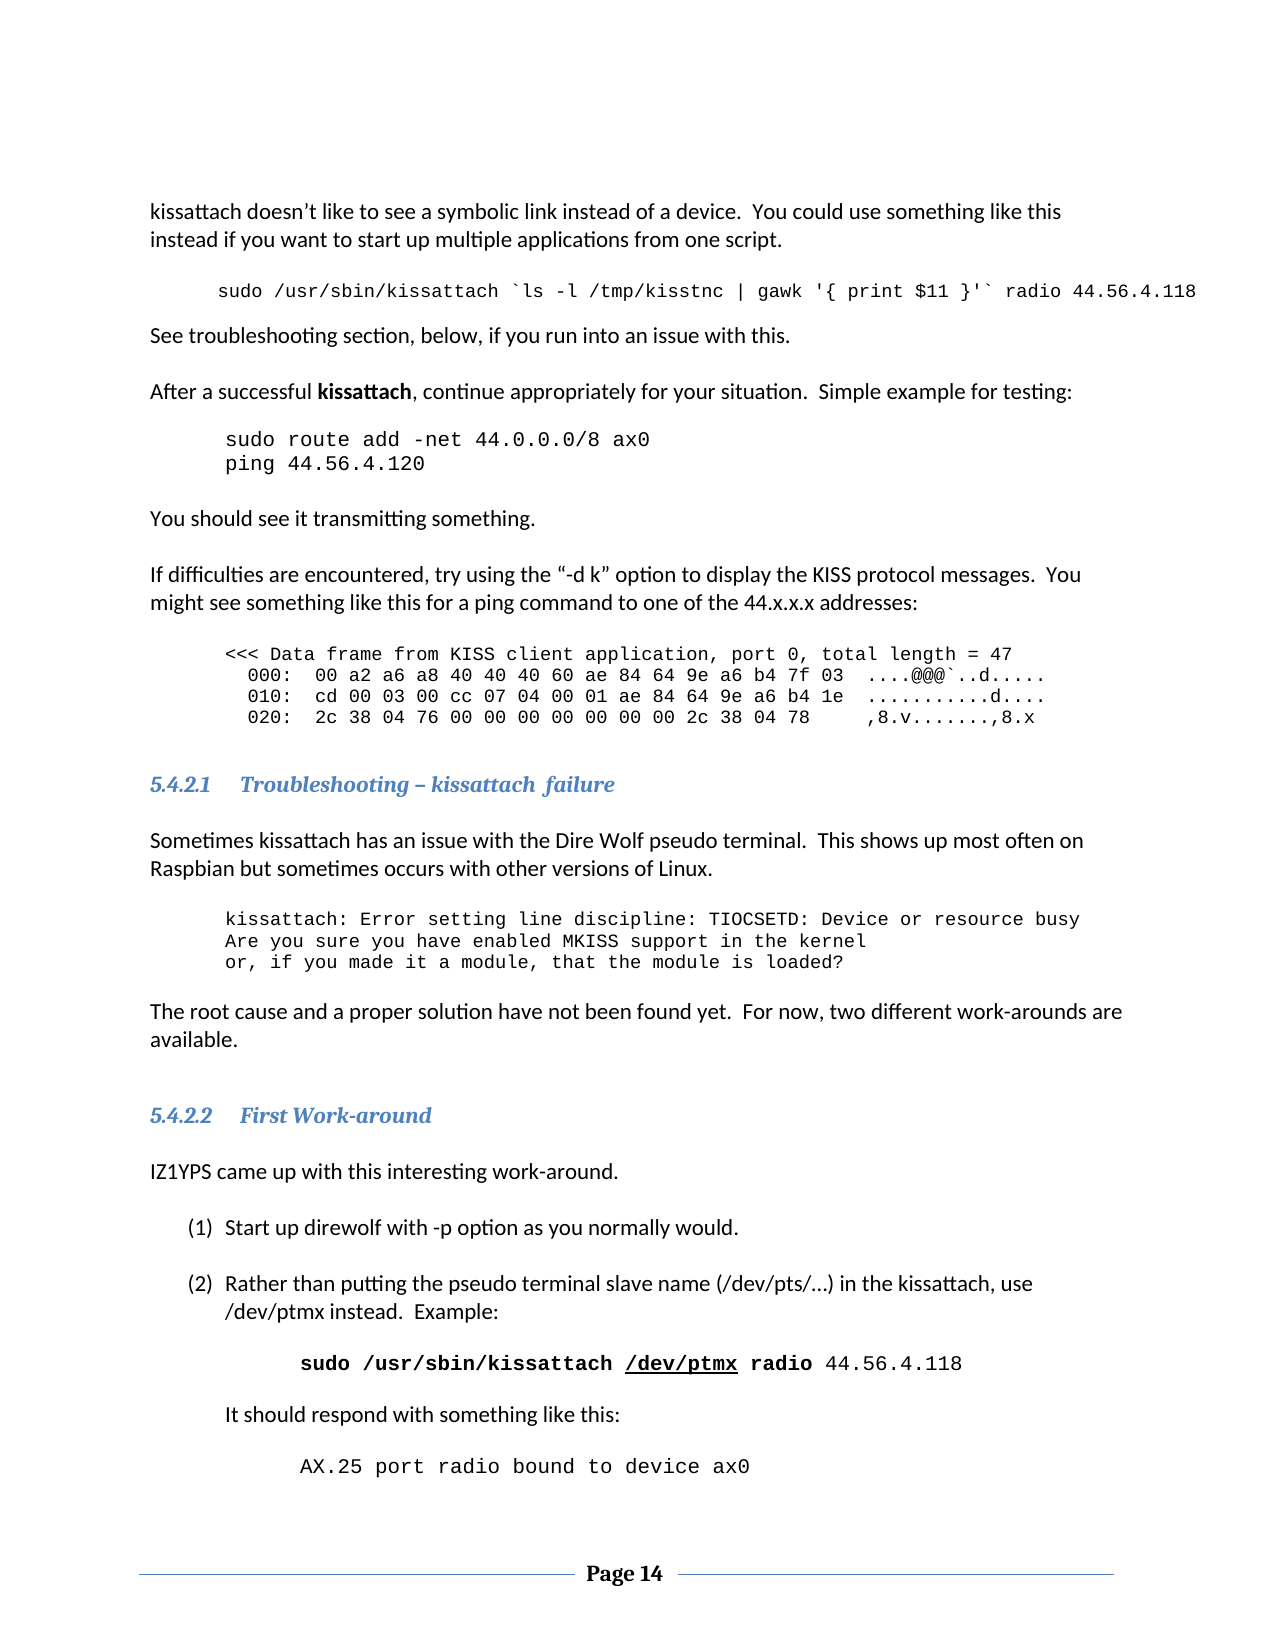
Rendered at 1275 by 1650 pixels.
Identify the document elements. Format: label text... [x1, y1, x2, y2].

text AX.25 port radio bound to device ax0 [300, 1456, 1125, 1480]
text You should see it transmitting something. [150, 504, 1125, 532]
text or, if you made it a module, that the module is loaded? [225, 953, 1125, 974]
list Start up direwolf with -p option as you normally would. [187, 1213, 1125, 1241]
subtitle Troubleshooting – kissattach failure [150, 772, 1125, 798]
text kissattach: Error setting line discipline: TIOCSETD: Device or resource busy [225, 910, 1125, 931]
text After a successful kissattach, continue appropriately for your situation. Simple example for testing: [150, 377, 1125, 406]
list Rather than putting the pseudo terminal slave name (/dev/pts/…) in the kissattach, use /dev/ptmx instead. Example: [187, 1269, 1125, 1325]
text ping 44.56.4.120 [225, 453, 1125, 476]
text sudo /usr/sbin/kissattach `ls -l /tmp/kisstnc | gawk '{ print $11 }'` radio 44.56.4.118 [150, 281, 1200, 303]
text 010: cd 00 03 00 cc 07 04 00 01 ae 84 64 9e a6 b4 1e ...........d.... [225, 687, 1125, 708]
text 000: 00 a2 a6 a8 40 40 40 60 ae 84 64 9e a6 b4 7f 03 ....@@@`..d..... [225, 666, 1125, 687]
text See troubleshooting section, below, if you run into an issue with this. [150, 321, 1125, 349]
text It should respond with something like this: [150, 1400, 1125, 1428]
text IZ1YPS came up with this interesting work-around. [150, 1157, 1125, 1185]
text <<< Data frame from KISS client application, port 0, total length = 47 [225, 644, 1125, 666]
text Are you sure you have enabled MKISS support in the kernel [225, 931, 1125, 953]
text Sometimes kissattach has an issue with the Dire Wolf pseudo terminal. This shows up most often on Raspbian but sometimes occurs with other versions of Linux. [150, 826, 1125, 882]
subtitle First Work-around [150, 1102, 1125, 1129]
text sudo route add -net 44.0.0.0/8 ax0 [225, 429, 1125, 453]
text The root cause and a proper solution have not been found yet. For now, two different work-arounds are available. [150, 997, 1125, 1053]
text 020: 2c 38 04 76 00 00 00 00 00 00 00 2c 38 04 78 ,8.v.......,8.x [225, 708, 1125, 729]
text If difficulties are encountered, try using the “-d k” option to display the KISS protocol messages. You might see something like this for a ping command to one of the 44.x.x.x addresses: [150, 561, 1125, 617]
list sudo /usr/sbin/kissattach /dev/ptmx radio 44.56.4.118 [300, 1353, 1125, 1377]
text kissattach doesn’t like to see a symbolic link instead of a device. You could use something like this instead if you want to start up multiple applications from one script. [150, 197, 1125, 253]
